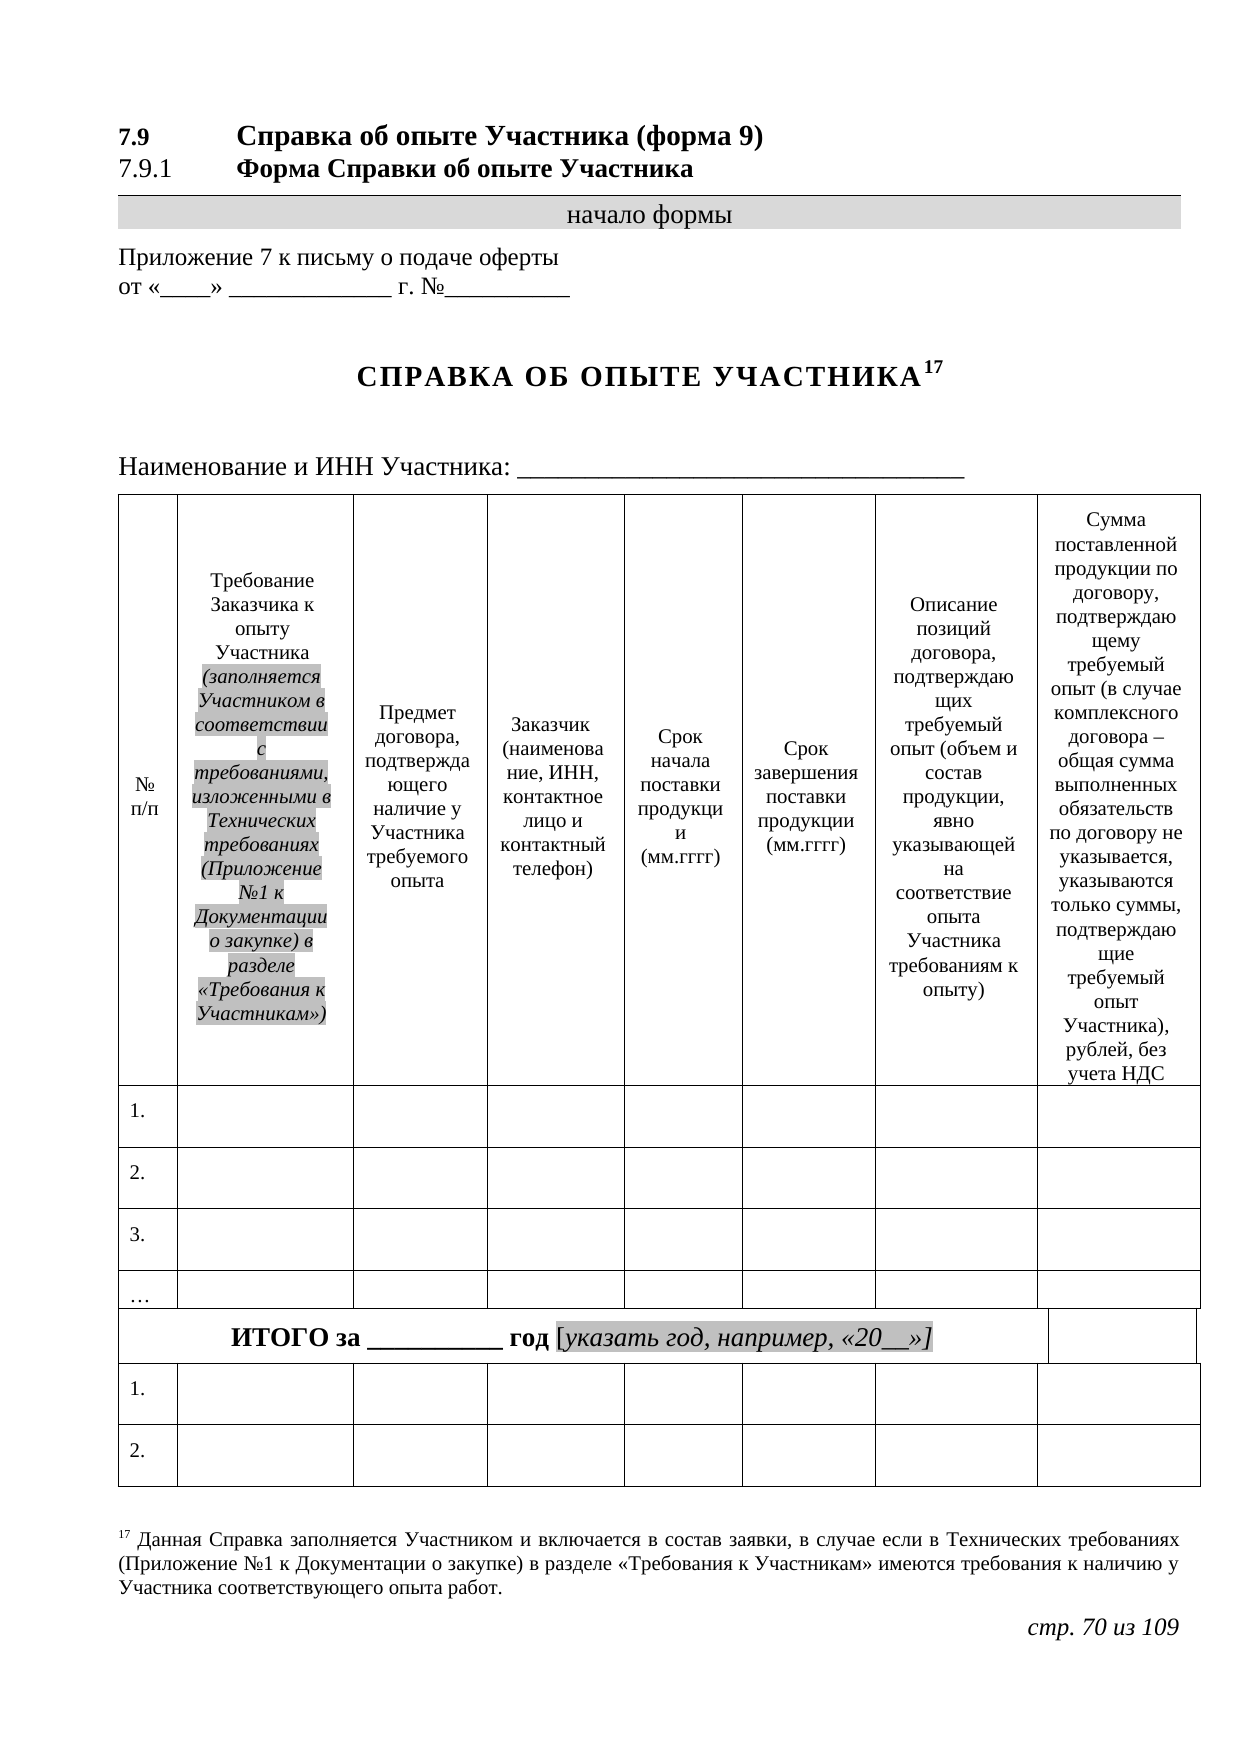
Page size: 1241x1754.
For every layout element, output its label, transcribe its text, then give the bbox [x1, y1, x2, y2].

table_header Описание позиций договора, подтверждающих требуемый опыт (объем и состав продукции, явно указывающей на соответствие опыта Участника требованиям к опыту) [876, 495, 1037, 1085]
table_cell [178, 1364, 353, 1424]
table_cell [1038, 1148, 1200, 1208]
table_cell [625, 1364, 742, 1424]
text Форма Справки об опыте Участника [118, 152, 1181, 183]
table_cell [119, 1425, 177, 1486]
table_cell [119, 1364, 177, 1424]
table_cell [178, 1148, 353, 1208]
table_header Требование Заказчика к опыту Участника (заполняется Участником в соответствии с требованиями, изложенными в Технических требованиях (Приложение №1 к Документации о закупке) в разделе «Требования к Участникам») [178, 495, 353, 1085]
table_cell [743, 1425, 875, 1486]
table_cell [1038, 1364, 1200, 1424]
table_cell [354, 1425, 487, 1486]
table_cell [876, 1148, 1037, 1208]
table_cell [119, 1086, 177, 1147]
table_header Сумма поставленной продукции по договору, подтверждающему требуемый опыт (в случае комплексного договора – общая сумма выполненных обязательств по договору не указывается, указываются только суммы, подтверждающие требуемый опыт Участника), рублей, без учета НДС [1038, 495, 1200, 1085]
table_cell [743, 1086, 875, 1147]
table_cell [743, 1364, 875, 1424]
table_cell [178, 1086, 353, 1147]
table_cell [178, 1209, 353, 1270]
table_cell [1038, 1209, 1200, 1270]
table_cell [1038, 1271, 1200, 1307]
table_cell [119, 1309, 1048, 1363]
table_header Заказчик (наименование, ИНН, контактное лицо и контактный телефон) [488, 495, 624, 1085]
table_cell [625, 1271, 742, 1307]
table_cell [743, 1271, 875, 1307]
table_cell [488, 1425, 624, 1486]
table_cell [119, 1209, 177, 1270]
table_cell [354, 1209, 487, 1270]
table_cell [488, 1209, 624, 1270]
table_cell [876, 1271, 1037, 1307]
table_cell [178, 1271, 353, 1307]
table_cell [876, 1425, 1037, 1486]
text Приложение 7 к письму о подаче оферты от «____» _____________ г. №__________ [118, 242, 1181, 299]
table_cell [625, 1148, 742, 1208]
table_cell [625, 1209, 742, 1270]
table_cell [876, 1086, 1037, 1147]
table_cell [488, 1148, 624, 1208]
table_cell [1049, 1309, 1196, 1363]
table_header Срок начала поставки продукции (мм.гггг) [625, 495, 742, 1085]
table_cell [488, 1086, 624, 1147]
table_cell [625, 1086, 742, 1147]
table_cell [743, 1209, 875, 1270]
table_header № п/п [119, 495, 177, 1085]
table_cell [354, 1086, 487, 1147]
text начало формы [118, 196, 1181, 229]
text Справка об опыте Участника [118, 356, 1181, 394]
table_cell [488, 1364, 624, 1424]
table_cell [119, 1148, 177, 1208]
table_cell [354, 1364, 487, 1424]
table_header Срок завершения поставки продукции (мм.гггг) [743, 495, 875, 1085]
table_cell [178, 1425, 353, 1486]
table_cell [876, 1209, 1037, 1270]
table_cell [354, 1148, 487, 1208]
table_cell [1038, 1086, 1200, 1147]
text Наименование и ИНН Участника: _________________________________ [118, 450, 1181, 481]
table_cell [876, 1364, 1037, 1424]
table_cell [354, 1271, 487, 1307]
table_cell [488, 1271, 624, 1307]
table_header Предмет договора, подтверждающего наличие у Участника требуемого опыта [354, 495, 487, 1085]
table_cell [1038, 1425, 1200, 1486]
subtitle Справка об опыте Участника (форма 9) [118, 118, 1184, 152]
table_cell [625, 1425, 742, 1486]
table_cell [743, 1148, 875, 1208]
table_cell … [119, 1271, 177, 1307]
